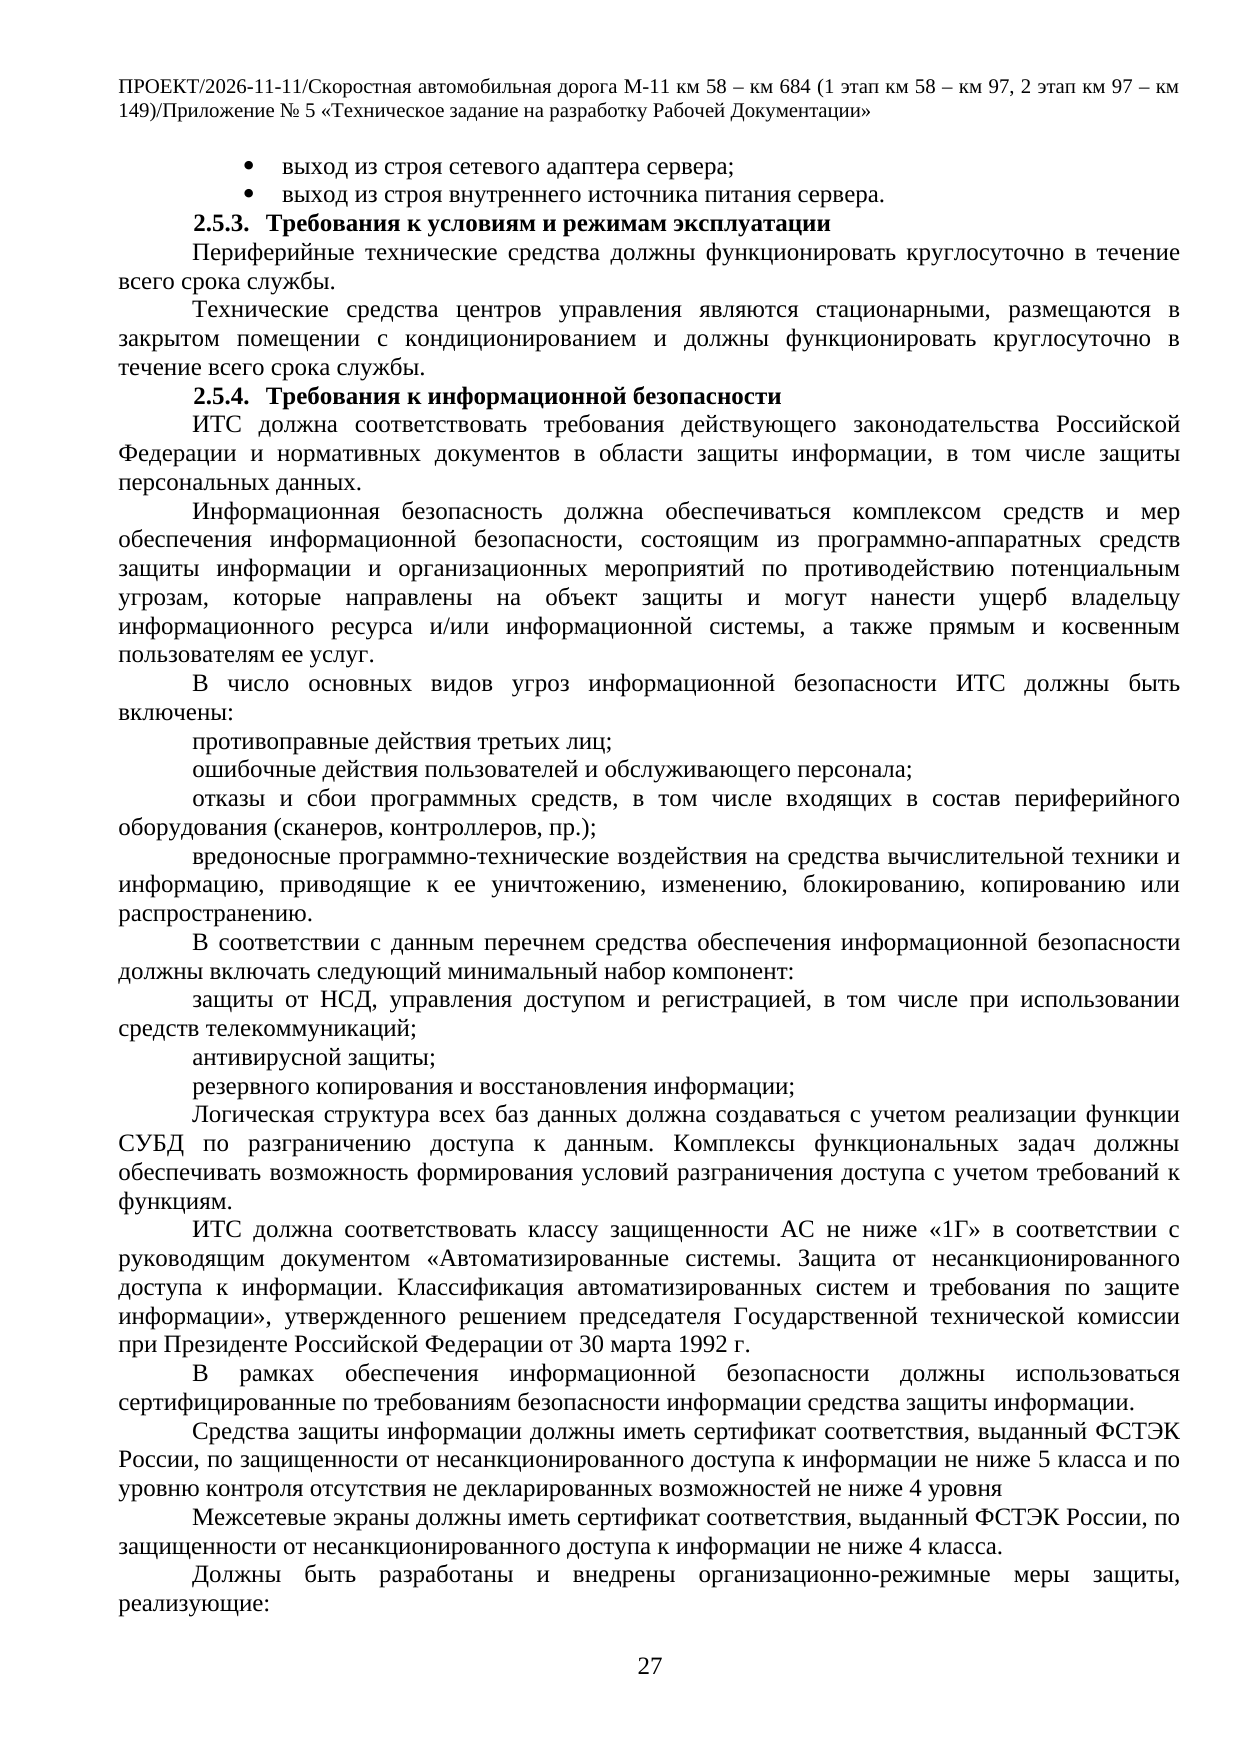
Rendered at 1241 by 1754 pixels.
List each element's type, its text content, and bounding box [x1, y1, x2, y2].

text вредоносные программно-технические воздействия на средства вычислительной техники и информацию, приводящие к ее уничтожению, изменению, блокированию, копированию или распространению. [118, 841, 1181, 927]
text противоправные действия третьих лиц; [118, 726, 1181, 754]
text Информационная безопасность должна обеспечиваться комплексом средств и мер обеспечения информационной безопасности, состоящим из программно-аппаратных средств защиты информации и организационных мероприятий по противодействию потенциальным угрозам, которые направлены на объект защиты и могут нанести ущерб владельцу информационного ресурса и/или информационной системы, а также прямым и косвенным пользователям ее услуг. [118, 496, 1181, 668]
text Средства защиты информации должны иметь сертификат соответствия, выданный ФСТЭК России, по защищенности от несанкционированного доступа к информации не ниже 5 класса и по уровню контроля отсутствия не декларированных возможностей не ниже 4 уровня [118, 1416, 1181, 1502]
text ошибочные действия пользователей и обслуживающего персонала; [118, 754, 1181, 783]
text Должны быть разработаны и внедрены организационно-режимные меры защиты, реализующие: [118, 1559, 1181, 1617]
list Требования к информационной безопасности [193, 381, 1181, 409]
text Технические средства центров управления являются стационарными, размещаются в закрытом помещении с кондиционированием и должны функционировать круглосуточно в течение всего срока службы. [118, 294, 1181, 381]
list выход из строя внутреннего источника питания сервера. [244, 179, 1181, 208]
text ИТС должна соответствовать требования действующего законодательства Российской Федерации и нормативных документов в области защиты информации, в том числе защиты персональных данных. [118, 409, 1181, 496]
text резервного копирования и восстановления информации; [118, 1071, 1181, 1099]
text В рамках обеспечения информационной безопасности должны использоваться сертифицированные по требованиям безопасности информации средства защиты информации. [118, 1358, 1181, 1416]
text В соответствии с данным перечнем средства обеспечения информационной безопасности должны включать следующий минимальный набор компонент: [118, 927, 1181, 984]
list выход из строя сетевого адаптера сервера; [244, 151, 1181, 179]
list Требования к условиям и режимам эксплуатации [193, 208, 1181, 237]
text Периферийные технические средства должны функционировать круглосуточно в течение всего срока службы. [118, 237, 1181, 294]
text отказы и сбои программных средств, в том числе входящих в состав периферийного оборудования (сканеров, контроллеров, пр.); [118, 783, 1181, 841]
text Логическая структура всех баз данных должна создаваться с учетом реализации функции СУБД по разграничению доступа к данным. Комплексы функциональных задач должны обеспечивать возможность формирования условий разграничения доступа с учетом требований к функциям. [118, 1099, 1181, 1214]
text защиты от НСД, управления доступом и регистрацией, в том числе при использовании средств телекоммуникаций; [118, 984, 1181, 1042]
text В число основных видов угроз информационной безопасности ИТС должны быть включены: [118, 668, 1181, 726]
text Межсетевые экраны должны иметь сертификат соответствия, выданный ФСТЭК России, по защищенности от несанкционированного доступа к информации не ниже 4 класса. [118, 1502, 1181, 1559]
text антивирусной защиты; [118, 1042, 1181, 1071]
text ИТС должна соответствовать классу защищенности АС не ниже «1Г» в соответствии с руководящим документом «Автоматизированные системы. Защита от несанкционированного доступа к информации. Классификация автоматизированных систем и требования по защите информации», утвержденного решением председателя Государственной технической комиссии при Президенте Российской Федерации от 30 марта 1992 г. [118, 1214, 1181, 1358]
